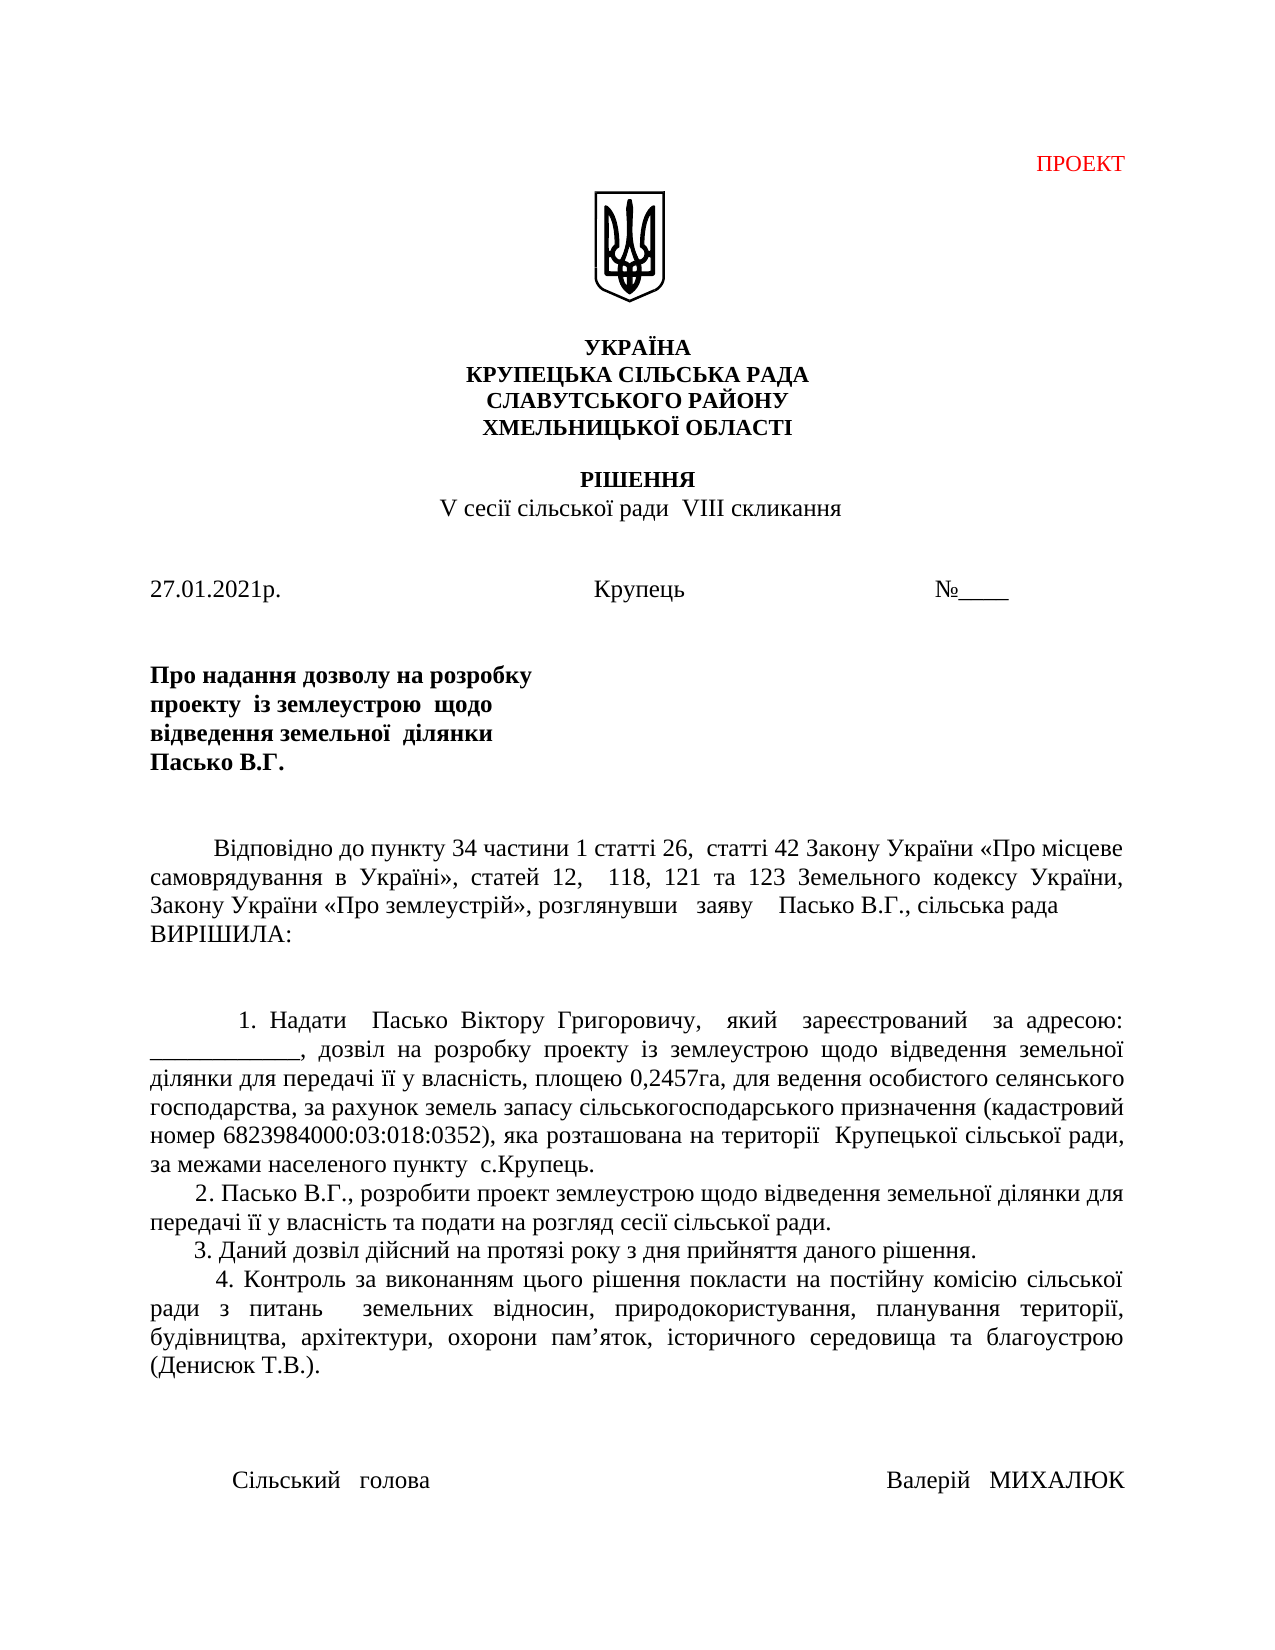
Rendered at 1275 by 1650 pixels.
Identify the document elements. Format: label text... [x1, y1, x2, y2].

text відведення земельної ділянки [150, 718, 1125, 747]
text проекту із землеустрою щодо [150, 689, 1125, 718]
text ПРОЕКТ [150, 150, 1125, 176]
text Про надання дозволу на розробку [150, 660, 1125, 689]
text Сільський голова Валерій МИХАЛЮК [150, 1465, 1125, 1494]
text Пасько В.Г. [150, 747, 1125, 775]
text ВИРІШИЛА: [150, 919, 1125, 948]
text РІШЕННЯ [150, 466, 1125, 493]
text 27.01.2021р. Крупець №____ [150, 574, 1125, 603]
text 4. Контроль за виконанням цього рішення покласти на постійну комісію сільської ради з питань земельних відносин, природокористування, планування території, будівництва, архітектури, охорони пам’яток, історичного середовища та благоустрою (Денисюк Т.В.). [150, 1264, 1125, 1379]
text УКРАЇНА [150, 334, 1125, 361]
text 1. Надати Пасько Віктору Григоровичу, який зареєстрований за адресою: ____________, дозвіл на розробку проекту із землеустрою щодо відведення земельної ділянки для передачі її у власність, площею 0,2457га, для ведення особистого селянського господарства, за рахунок земель запасу сільськогосподарського призначення (кадастровий номер 6823984000:03:018:0352), яка розташована на території Крупецької сільської ради, за межами населеного пункту с.Крупець. [150, 1005, 1125, 1178]
text Відповідно до пункту 34 частини 1 статті 26, статті 42 Закону України «Про місцеве самоврядування в Україні», статей 12, 118, 121 та 123 Земельного кодексу України, Закону України «Про землеустрій», розглянувши заяву Пасько В.Г., сільська рада [150, 833, 1125, 919]
text V сесії сільської ради VІІІ скликання [150, 493, 1125, 521]
text 2. Пасько В.Г., розробити проект землеустрою щодо відведення земельної ділянки для передачі її у власність та подати на розгляд сесії сільської ради. [150, 1178, 1125, 1235]
text ХМЕЛЬНИЦЬКОЇ ОБЛАСТІ [150, 413, 1125, 440]
text КРУПЕЦЬКА СІЛЬСЬКА РАДА [150, 361, 1125, 387]
text 3. Даний дозвіл дійсний на протязі року з дня прийняття даного рішення. [150, 1235, 1125, 1264]
text СЛАВУТСЬКОГО РАЙОНУ [150, 387, 1125, 413]
